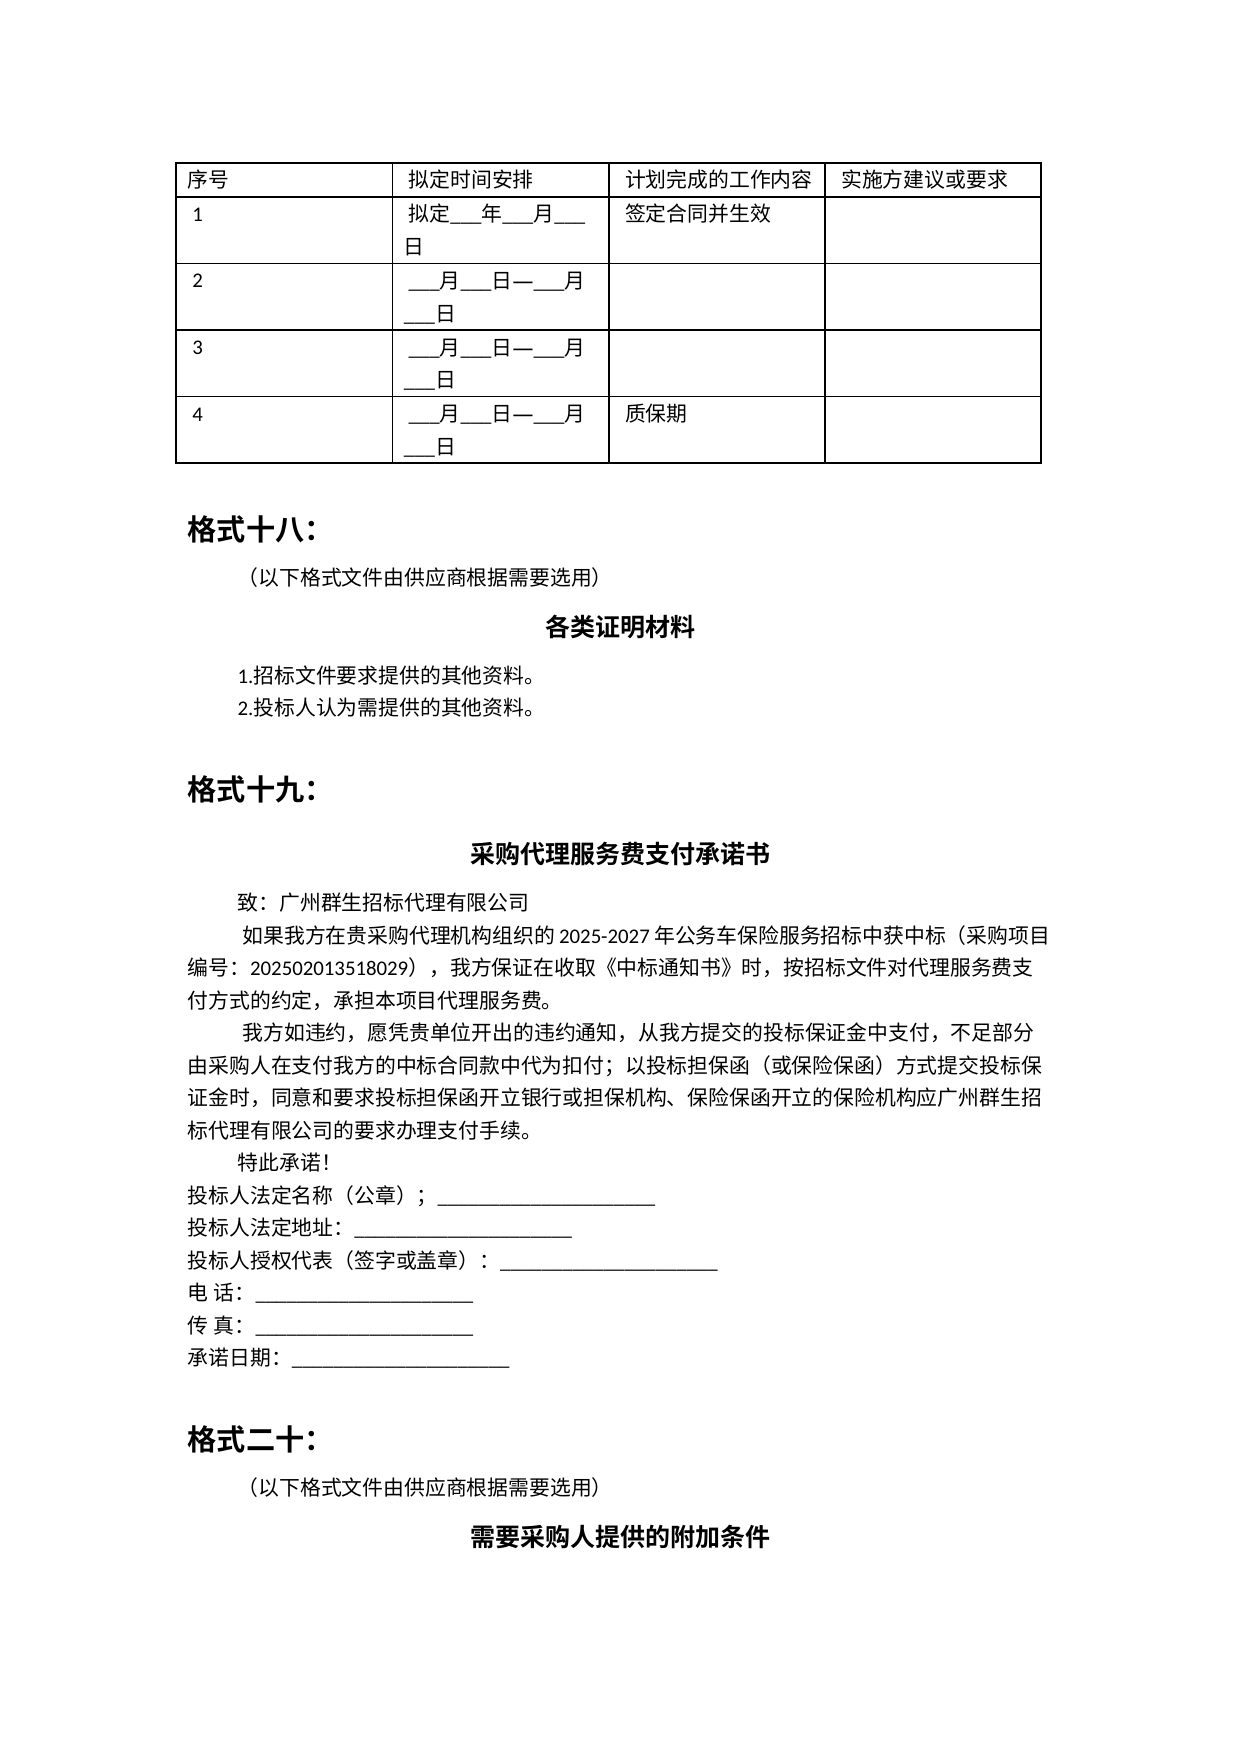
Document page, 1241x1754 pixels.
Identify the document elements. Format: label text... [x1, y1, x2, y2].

table_cell [826, 198, 1040, 263]
text 采购代理服务费支付承诺书 [187, 821, 1053, 886]
table_cell ___月___日—___月___日 [393, 397, 608, 462]
table_header 拟定时间安排 [393, 164, 608, 196]
text 特此承诺！ [187, 1146, 1053, 1179]
text 承诺日期：_____________________ [187, 1341, 1053, 1374]
table_cell [826, 331, 1040, 396]
text 格式十八： [187, 496, 1053, 561]
table_cell 质保期 [610, 397, 824, 462]
text 1.招标文件要求提供的其他资料。 [187, 659, 1053, 691]
table_header 计划完成的工作内容 [610, 164, 824, 196]
table_cell 3 [177, 331, 392, 396]
text 各类证明材料 [187, 594, 1053, 659]
text （以下格式文件由供应商根据需要选用） [187, 561, 1053, 594]
text 2.投标人认为需提供的其他资料。 [187, 691, 1053, 724]
text 格式十九： [187, 756, 1053, 821]
table_header 实施方建议或要求 [826, 164, 1040, 196]
text 投标人法定地址：_____________________ [187, 1211, 1053, 1244]
table_cell [826, 397, 1040, 462]
table_cell 4 [177, 397, 392, 462]
text 如果我方在贵采购代理机构组织的2025-2027年公务车保险服务招标中获中标（采购项目编号：202502013518029），我方保证在收取《中标通知书》时，按招标文件对代理服务费支付方式的约定，承担本项目代理服务费。 [187, 919, 1053, 1016]
table_cell [610, 331, 824, 396]
text 致：广州群生招标代理有限公司 [187, 886, 1053, 919]
table_cell 2 [177, 264, 392, 329]
text 需要采购人提供的附加条件 [187, 1504, 1053, 1569]
text 格式二十： [187, 1406, 1053, 1471]
table_cell [610, 264, 824, 329]
table_cell [826, 264, 1040, 329]
table_cell 签定合同并生效 [610, 198, 824, 263]
table_cell ___月___日—___月___日 [393, 264, 608, 329]
table_header 序号 [177, 164, 392, 196]
text 电 话：_____________________ [187, 1276, 1053, 1309]
table_cell ___月___日—___月___日 [393, 331, 608, 396]
table_cell 拟定___年___月___日 [393, 198, 608, 263]
text 投标人授权代表（签字或盖章）：_____________________ [187, 1244, 1053, 1276]
text （以下格式文件由供应商根据需要选用） [187, 1471, 1053, 1504]
table_cell 1 [177, 198, 392, 263]
text 我方如违约，愿凭贵单位开出的违约通知，从我方提交的投标保证金中支付，不足部分由采购人在支付我方的中标合同款中代为扣付；以投标担保函（或保险保函）方式提交投标保证金时，同意和要求投标担保函开立银行或担保机构、保险保函开立的保险机构应广州群生招标代理有限公司的要求办理支付手续。 [187, 1016, 1053, 1146]
text 传 真：_____________________ [187, 1309, 1053, 1341]
text 投标人法定名称（公章）；_____________________ [187, 1179, 1053, 1211]
